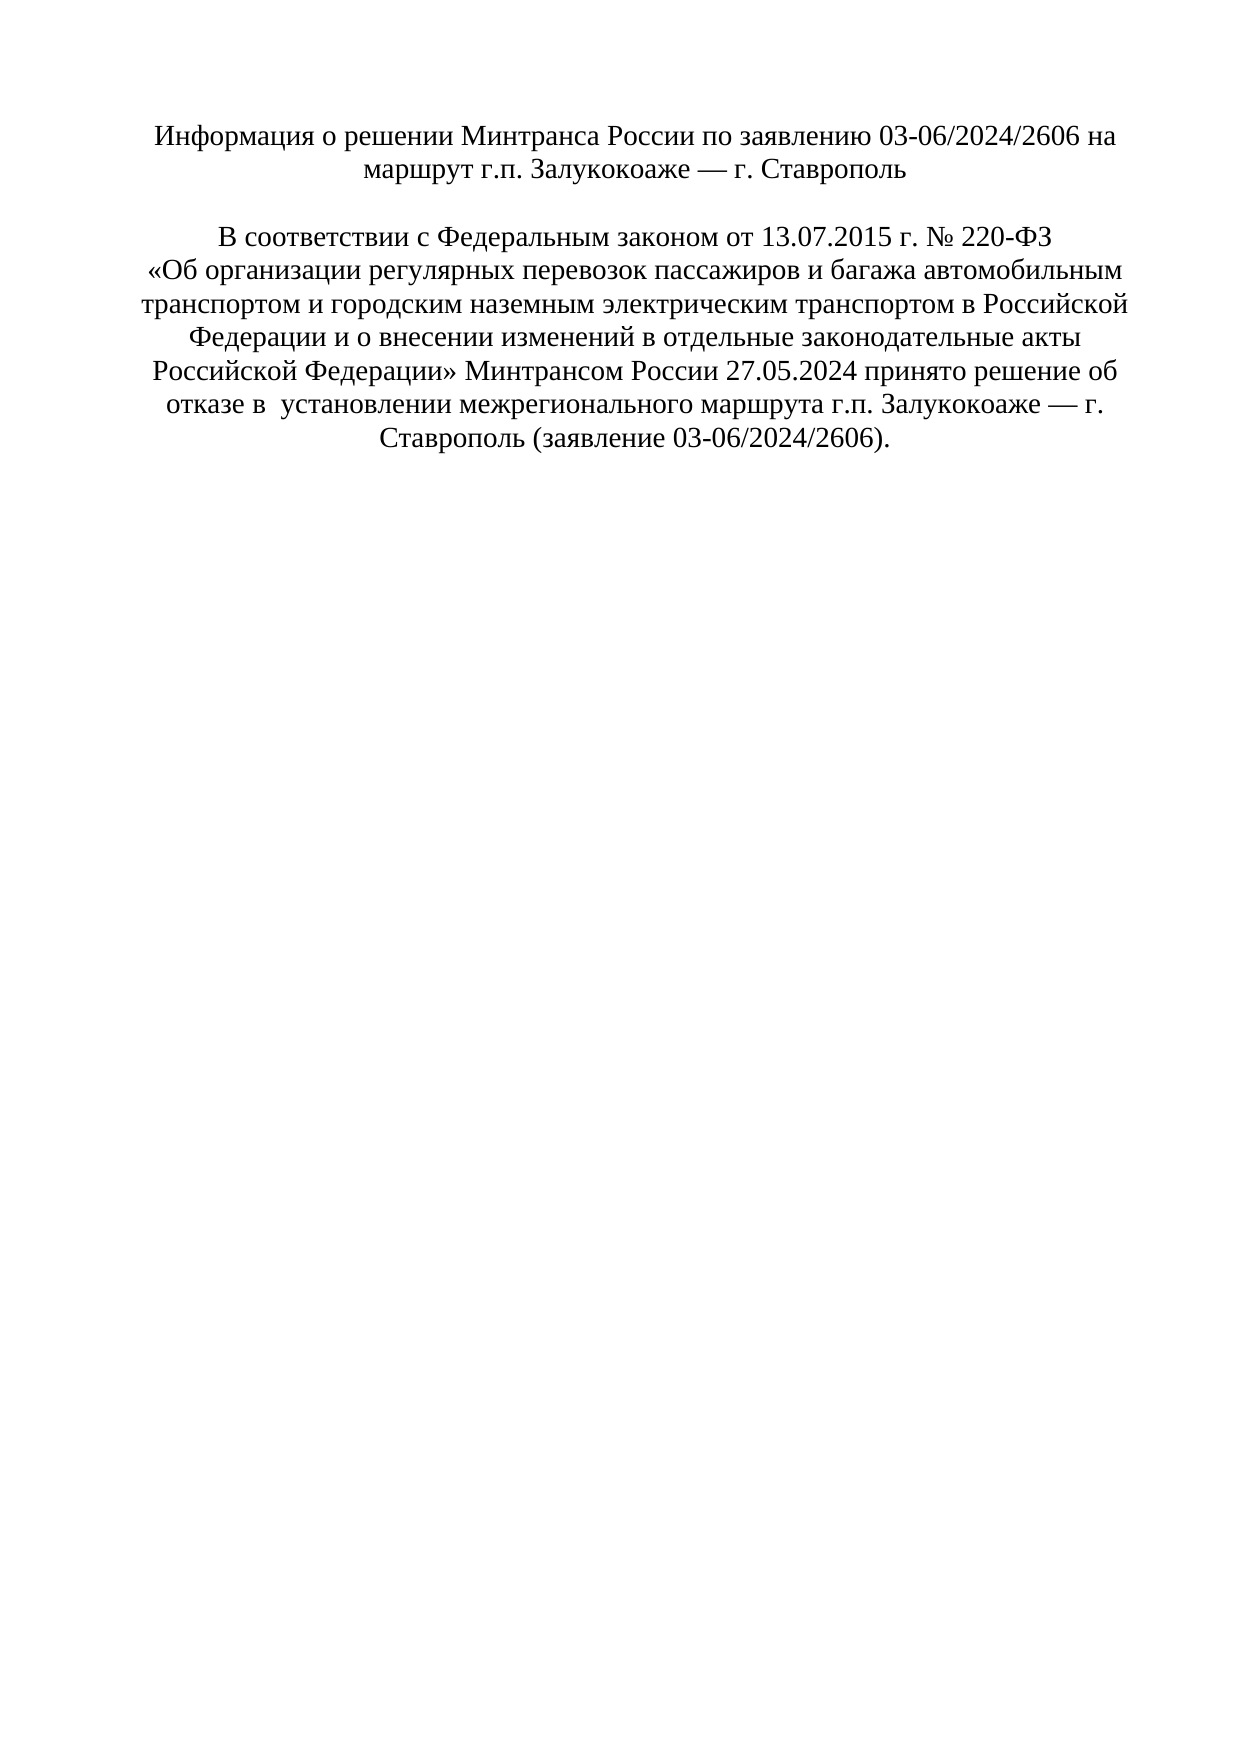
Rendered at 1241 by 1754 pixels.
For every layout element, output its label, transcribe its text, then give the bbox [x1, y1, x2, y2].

text В соответствии с Федеральным законом от 13.07.2015 г. № 220-ФЗ «Об организации регулярных перевозок пассажиров и багажа автомобильным транспортом и городским наземным электрическим транспортом в Российской Федерации и о внесении изменений в отдельные законодательные акты Российской Федерации» Минтрансом России 27.05.2024 принято решение об отказе в установлении межрегионального маршрута г.п. Залукокоаже — г. Ставрополь (заявление 03-06/2024/2606). [118, 219, 1152, 453]
text Информация о решении Минтранса России по заявлению 03-06/2024/2606 на маршрут г.п. Залукокоаже — г. Ставрополь [118, 118, 1152, 185]
